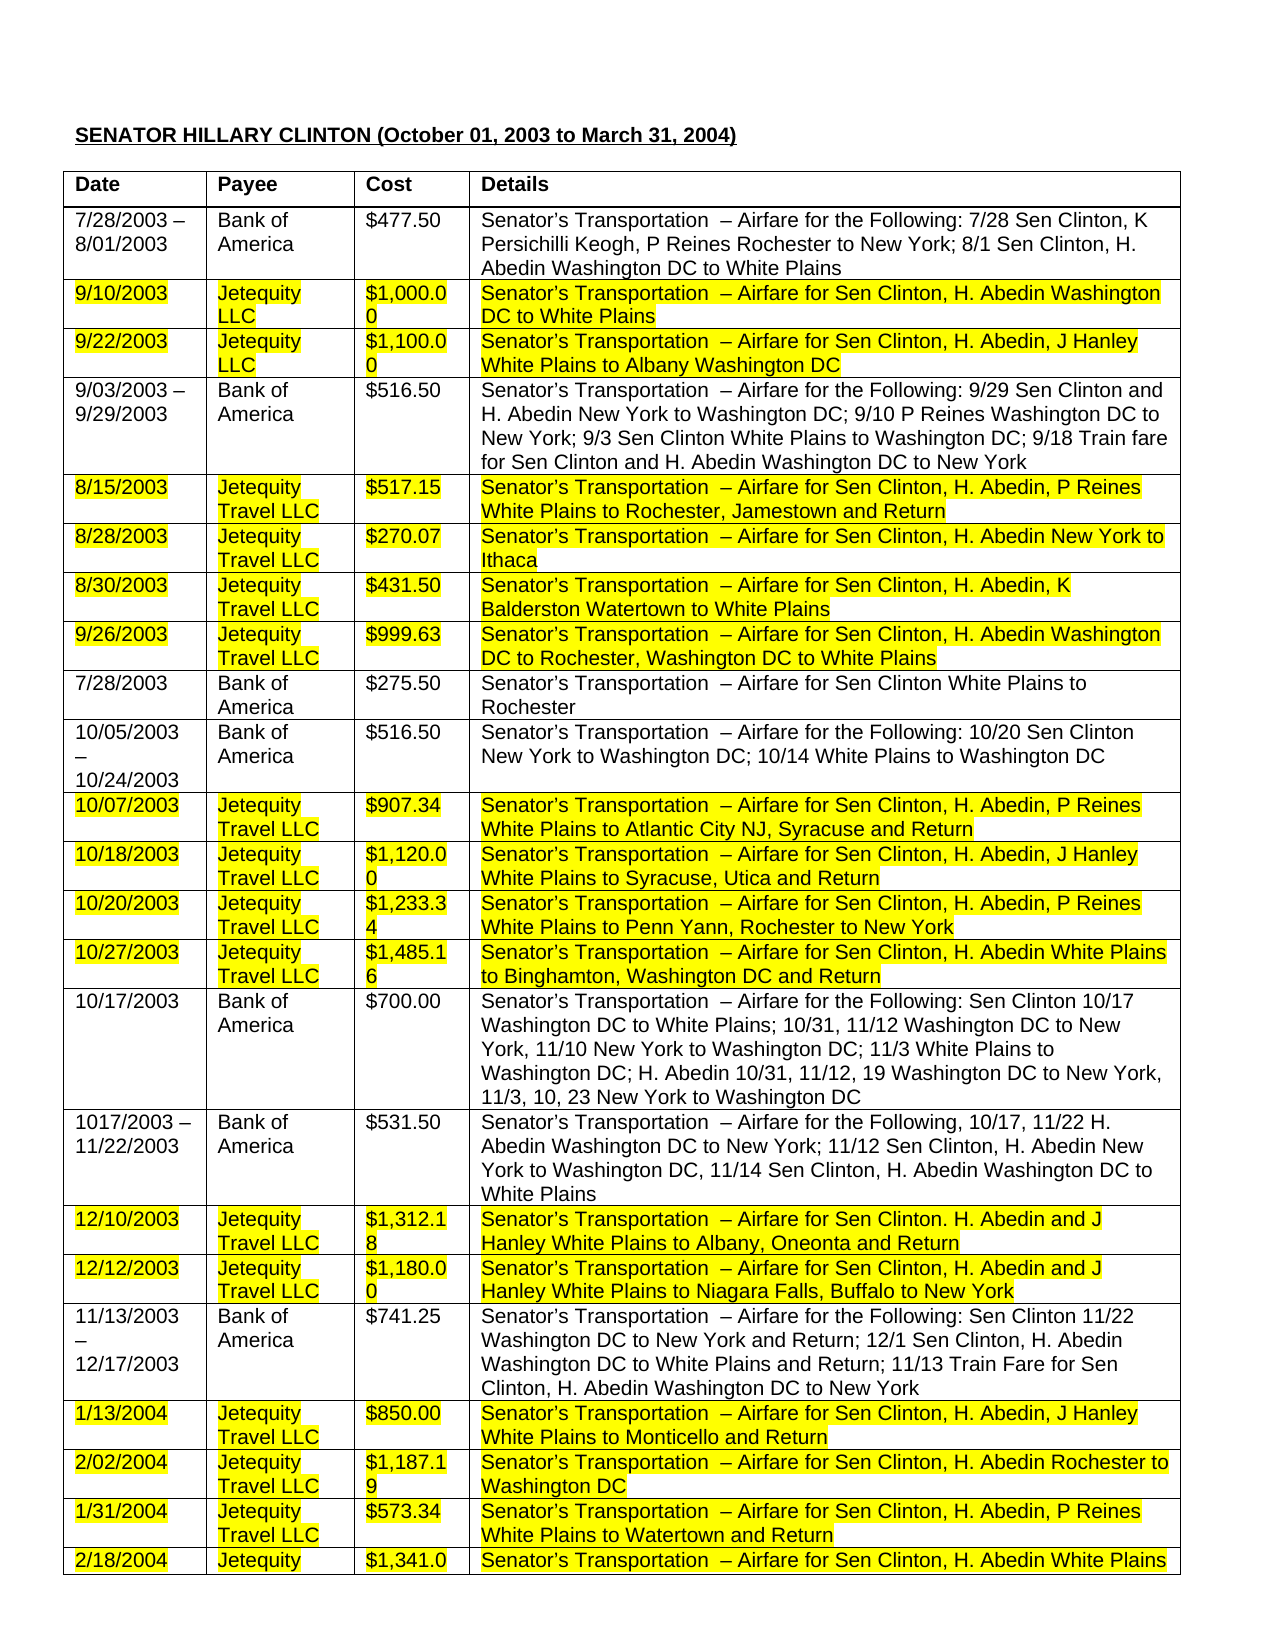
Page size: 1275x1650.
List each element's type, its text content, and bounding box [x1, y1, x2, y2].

table_cell 10/05/2003 – 10/24/2003 [64, 720, 206, 792]
table_cell Jetequity Travel LLC [301, 475, 354, 523]
table_cell $741.25 [355, 1304, 469, 1400]
table_cell Senator’s Transportation – Airfare for Sen Clinton, H. Abedin Washington DC to Rochester, Washington DC to White Plains [937, 622, 1180, 670]
table_cell $270.07 [355, 524, 469, 572]
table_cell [301, 1499, 354, 1547]
table_cell Bank of America [207, 1304, 354, 1400]
table_cell $516.50 [355, 720, 469, 792]
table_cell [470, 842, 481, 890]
table_cell $517.15 [355, 475, 469, 523]
table_cell 1/31/2004 [64, 1499, 206, 1547]
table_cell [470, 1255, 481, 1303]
table_cell $1,120.00 [377, 842, 469, 890]
table_cell Senator’s Transportation – Airfare for the Following: Sen Clinton 10/17 Washington DC to White Plains; 10/31, 11/12 Washington DC to New York, 11/10 New York to Washington DC; 11/3 White Plains to Washington DC; H. Abedin 10/31, 11/12, 19 Washington DC to New York, 11/3, 10, 23 New York to Washington DC [470, 989, 1180, 1108]
table_cell 10/17/2003 [64, 989, 206, 1108]
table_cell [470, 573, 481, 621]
table_cell $477.50 [355, 208, 469, 279]
table_cell $573.34 [355, 1499, 469, 1547]
table_cell $1,100.00 [377, 329, 469, 377]
table_cell Senator’s Transportation – Airfare for Sen Clinton. H. Abedin and J Hanley White Plains to Albany, Oneonta and Return [960, 1206, 1180, 1254]
table_cell 12/10/2003 [64, 1206, 206, 1254]
table_cell Jetequity LLC [256, 280, 354, 328]
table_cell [207, 1499, 218, 1547]
table_cell Senator’s Transportation – Airfare for the Following, 10/17, 11/22 H. Abedin Washington DC to New York; 11/12 Sen Clinton, H. Abedin New York to Washington DC, 11/14 Sen Clinton, H. Abedin Washington DC to White Plains [470, 1110, 1180, 1205]
table_cell $431.50 [355, 573, 469, 621]
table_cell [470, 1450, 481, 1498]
table_cell 1/13/2004 [64, 1401, 206, 1449]
table_cell Senator’s Transportation – Airfare for Sen Clinton White Plains to Rochester [470, 671, 1180, 719]
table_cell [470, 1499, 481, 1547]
table_cell Jetequity Travel LLC [301, 891, 354, 939]
table_cell 9/03/2003 – 9/29/2003 [64, 378, 206, 474]
table_cell 7/28/2003 – 8/01/2003 [64, 208, 206, 279]
table_cell $1,000.00 [377, 280, 469, 328]
table_cell Bank of America [207, 671, 354, 719]
table_cell 2/02/2004 [64, 1450, 206, 1498]
table_cell Senator’s Transportation – Airfare for the Following: 10/20 Sen Clinton New York to Washington DC; 10/14 White Plains to Washington DC [470, 720, 1180, 792]
table_cell Jetequity Travel LLC [301, 1206, 354, 1254]
table_cell 10/07/2003 [64, 793, 206, 841]
table_cell Senator’s Transportation – Airfare for the Following: 9/29 Sen Clinton and H. Abedin New York to Washington DC; 9/10 P Reines Washington DC to New York; 9/3 Sen Clinton White Plains to Washington DC; 9/18 Train fare for Sen Clinton and H. Abedin Washington DC to New York [470, 378, 1180, 474]
table_cell $1,312.18 [377, 1206, 469, 1254]
table_cell Jetequity Travel LLC [301, 622, 354, 670]
table_cell Jetequity Travel LLC [301, 1450, 354, 1498]
table_cell Senator’s Transportation – Airfare for Sen Clinton, H. Abedin, K Balderston Watertown to White Plains [830, 573, 1180, 621]
table_cell Senator’s Transportation – Airfare for the Following: Sen Clinton 11/22 Washington DC to New York and Return; 12/1 Sen Clinton, H. Abedin Washington DC to White Plains and Return; 11/13 Train Fare for Sen Clinton, H. Abedin Washington DC to New York [470, 1304, 1180, 1400]
table_cell Bank of America [207, 378, 354, 474]
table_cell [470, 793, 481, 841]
table_cell Bank of America [207, 1110, 354, 1205]
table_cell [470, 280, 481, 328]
table_cell Senator’s Transportation – Airfare for Sen Clinton, H. Abedin, P Reines White Plains to Watertown and Return [834, 1499, 1180, 1547]
table_cell Senator’s Transportation – Airfare for Sen Clinton, H. Abedin, P Reines White Plains to Penn Yann, Rochester to New York [954, 891, 1180, 939]
table_cell Senator’s Transportation – Airfare for Sen Clinton, H. Abedin, J Hanley White Plains to Albany Washington DC [841, 329, 1180, 377]
table_cell Senator’s Transportation – Airfare for Sen Clinton, H. Abedin, J Hanley White Plains to Monticello and Return [828, 1401, 1180, 1449]
table_cell 9/10/2003 [64, 280, 206, 328]
table_cell Jetequity Travel LLC [301, 524, 354, 572]
table_cell $516.50 [355, 378, 469, 474]
table_cell 7/28/2003 [64, 671, 206, 719]
table_cell 8/28/2003 [64, 524, 206, 572]
table_cell Jetequity Travel LLC [301, 842, 354, 890]
table_cell Bank of America [207, 720, 354, 792]
table_cell 12/12/2003 [64, 1255, 206, 1303]
table_cell $1,187.19 [377, 1450, 469, 1498]
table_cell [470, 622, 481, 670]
table_cell Jetequity Travel LLC [301, 940, 354, 988]
table_cell Bank of America [207, 989, 354, 1108]
table_cell 11/13/2003 – 12/17/2003 [64, 1304, 206, 1400]
table_cell 8/15/2003 [64, 475, 206, 523]
table_cell Senator’s Transportation – Airfare for Sen Clinton, H. Abedin Rochester to Washington DC [627, 1450, 1180, 1498]
table_cell 10/18/2003 [64, 842, 206, 890]
table_cell Senator’s Transportation – Airfare for Sen Clinton, H. Abedin White Plains to Binghamton, Washington DC and Return [881, 940, 1180, 988]
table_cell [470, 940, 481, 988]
table_cell Senator’s Transportation – Airfare for Sen Clinton, H. Abedin, J Hanley White Plains to Syracuse, Utica and Return [880, 842, 1180, 890]
table_cell 10/27/2003 [64, 940, 206, 988]
table_cell Senator’s Transportation – Airfare for Sen Clinton, H. Abedin, P Reines White Plains to Atlantic City NJ, Syracuse and Return [974, 793, 1180, 841]
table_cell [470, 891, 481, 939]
table_header Payee [207, 172, 354, 206]
table_cell $999.63 [355, 622, 469, 670]
text SENATOR HILLARY CLINTON (October 01, 2003 to March 31, 2004) [75, 123, 1200, 147]
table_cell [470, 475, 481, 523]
table_cell 2/18/2004 [64, 1548, 206, 1574]
table_cell $850.00 [355, 1401, 469, 1449]
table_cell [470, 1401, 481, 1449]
table_cell 9/26/2003 [64, 622, 206, 670]
table_cell $1,233.34 [377, 891, 469, 939]
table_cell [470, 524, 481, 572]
table_cell Jetequity Travel LLC [207, 1548, 354, 1574]
table_cell Jetequity Travel LLC [301, 573, 354, 621]
table_cell 1017/2003 – 11/22/2003 [64, 1110, 206, 1205]
table_cell Jetequity Travel LLC [301, 793, 354, 841]
table_cell $1,341.00 [355, 1548, 469, 1574]
table_cell 9/22/2003 [64, 329, 206, 377]
table_cell $1,485.16 [377, 940, 469, 988]
table_cell Senator’s Transportation – Airfare for Sen Clinton, H. Abedin and J Hanley White Plains to Niagara Falls, Buffalo to New York [1014, 1255, 1180, 1303]
table_cell $275.50 [355, 671, 469, 719]
table_cell Senator’s Transportation – Airfare for Sen Clinton, H. Abedin Washington DC to White Plains [656, 280, 1180, 328]
table_cell $1,180.00 [377, 1255, 469, 1303]
table_header Date [64, 172, 206, 206]
table_header Details [470, 172, 1180, 206]
table_cell 8/30/2003 [64, 573, 206, 621]
table_cell Bank of America [207, 208, 354, 279]
table_cell Senator’s Transportation – Airfare for Sen Clinton, H. Abedin New York to Ithaca [537, 524, 1180, 572]
table_cell $700.00 [355, 989, 469, 1108]
table_cell Jetequity LLC [256, 329, 354, 377]
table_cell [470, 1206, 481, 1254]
table_cell 10/20/2003 [64, 891, 206, 939]
table_cell Senator’s Transportation – Airfare for Sen Clinton, H. Abedin, P Reines White Plains to Rochester, Jamestown and Return [946, 475, 1180, 523]
table_cell Jetequity Travel LLC [301, 1255, 354, 1303]
table_cell $531.50 [355, 1110, 469, 1205]
table_header Cost [355, 172, 469, 206]
table_cell $907.34 [355, 793, 469, 841]
table_cell Senator’s Transportation – Airfare for Sen Clinton, H. Abedin White Plains to Schenectady to New York [470, 1548, 1180, 1574]
table_cell Senator’s Transportation – Airfare for the Following: 7/28 Sen Clinton, K Persichilli Keogh, P Reines Rochester to New York; 8/1 Sen Clinton, H. Abedin Washington DC to White Plains [470, 208, 1180, 279]
table_cell Jetequity Travel LLC [301, 1401, 354, 1449]
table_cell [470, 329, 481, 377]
